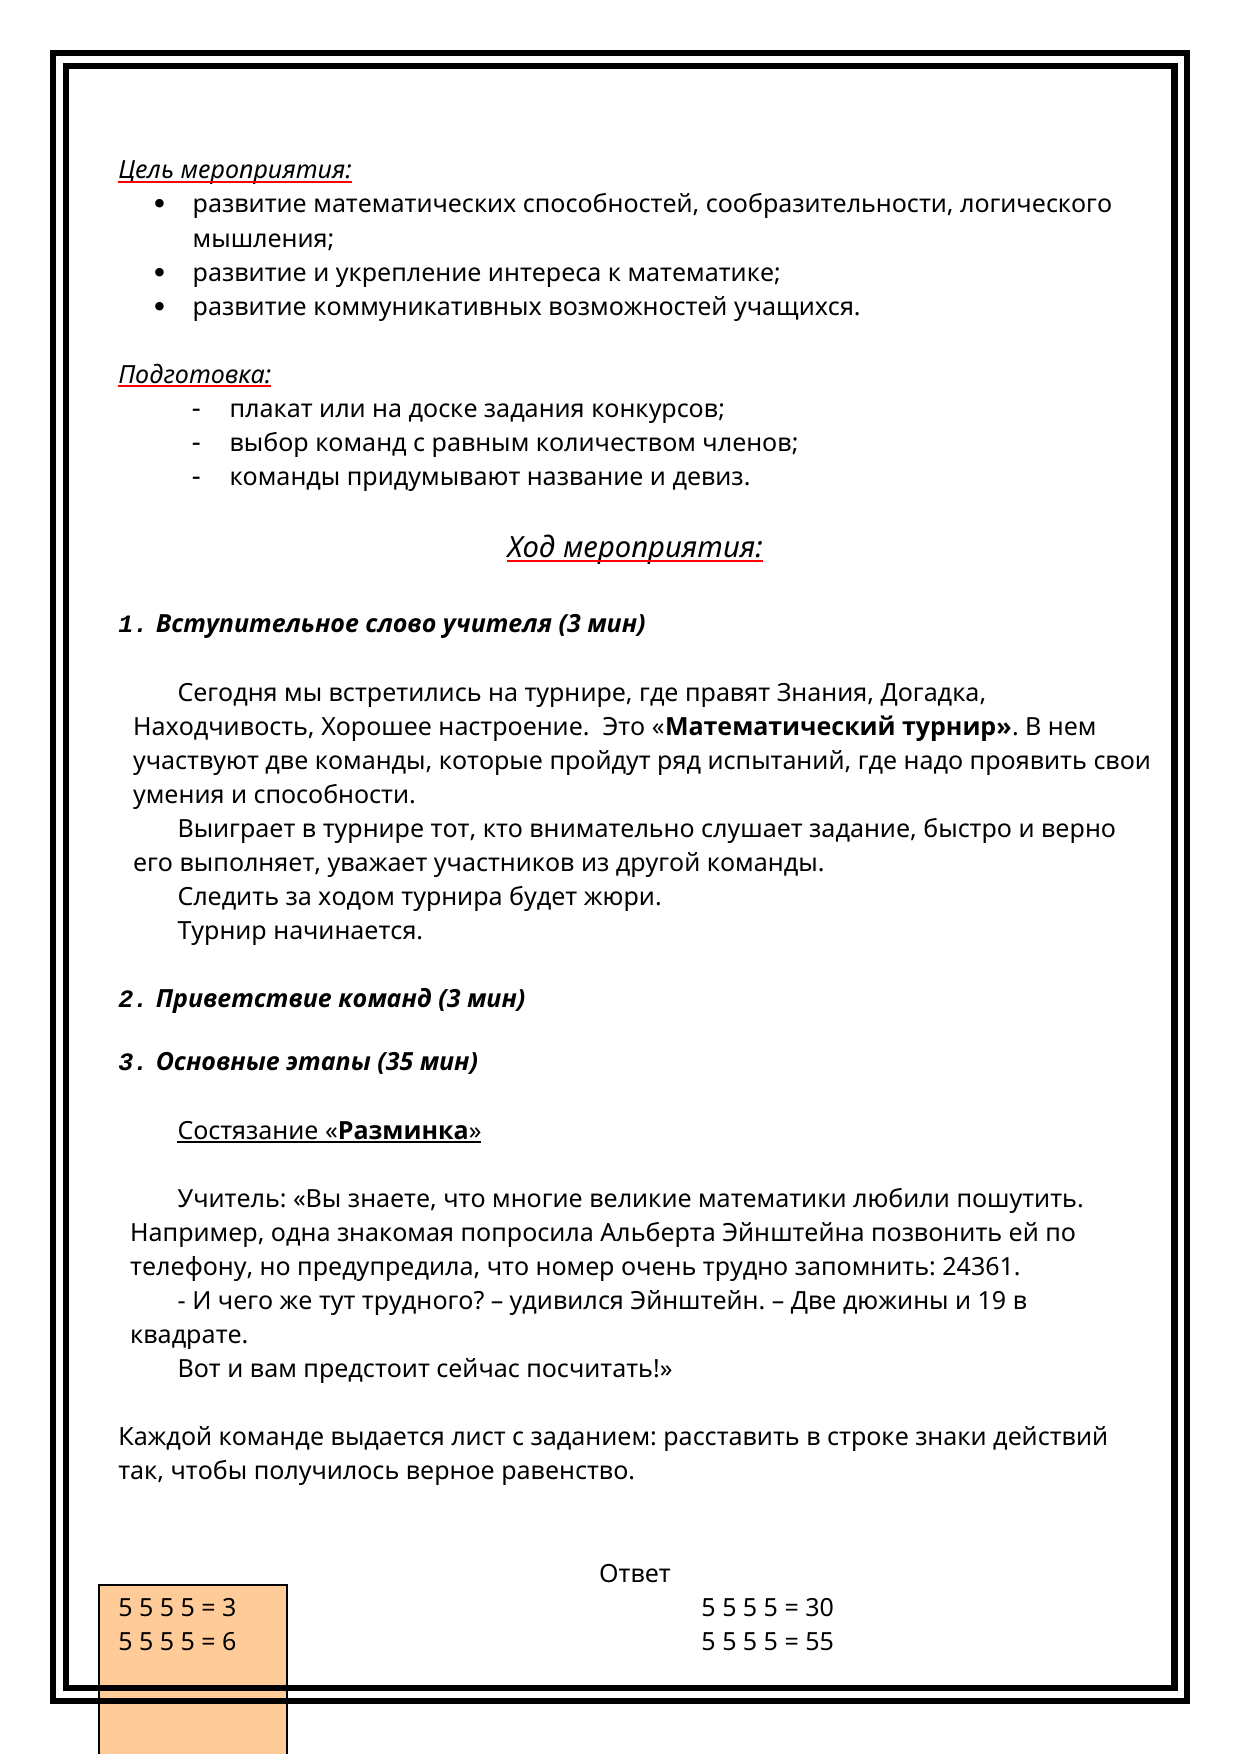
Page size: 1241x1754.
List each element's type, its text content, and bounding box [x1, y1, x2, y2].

list команды придумывают название и девиз. [192, 459, 1152, 493]
text Ответ [118, 1555, 1152, 1589]
text Ход мероприятия: [118, 527, 1152, 566]
text Подготовка: [118, 356, 1152, 391]
list Приветствие команд (3 мин) [118, 981, 1152, 1015]
list развитие коммуникативных возможностей учащихся. [155, 288, 1152, 322]
text Состязание «Разминка» [133, 1112, 1152, 1146]
text Вот и вам предстоит сейчас посчитать!» [130, 1351, 1152, 1385]
text Цель мероприятия: [118, 152, 1152, 186]
list Основные этапы (35 мин) [118, 1044, 1152, 1078]
text 5 5 5 5 = 6 [118, 1623, 627, 1657]
text 5 5 5 5 = 55 [701, 1623, 1152, 1657]
text Сегодня мы встретились на турнире, где правят Знания, Догадка, Находчивость, Хорошее настроение. Это «Математический турнир». В нем участвуют две команды, которые пройдут ряд испытаний, где надо проявить свои умения и способности. [133, 674, 1152, 811]
text Турнир начинается. [133, 913, 1152, 947]
text 5 5 5 5 = 30 [701, 1589, 1152, 1623]
text Каждой команде выдается лист с заданием: расставить в строке знаки действий так, чтобы получилось верное равенство. [118, 1419, 1152, 1487]
text - И чего же тут трудного? – удивился Эйнштейн. – Две дюжины и 19 в квадрате. [130, 1283, 1152, 1351]
text Выиграет в турнире тот, кто внимательно слушает задание, быстро и верно его выполняет, уважает участников из другой команды. [133, 811, 1152, 879]
list плакат или на доске задания конкурсов; [192, 391, 1152, 424]
text 5 5 5 5 = 3 [118, 1589, 627, 1623]
list выбор команд с равным количеством членов; [192, 424, 1152, 459]
text Учитель: «Вы знаете, что многие великие математики любили пошутить. Например, одна знакомая попросила Альберта Эйнштейна позвонить ей по телефону, но предупредила, что номер очень трудно запомнить: 24361. [130, 1181, 1152, 1283]
text Следить за ходом турнира будет жюри. [133, 879, 1152, 913]
list развитие математических способностей, сообразительности, логического мышления; [155, 186, 1152, 254]
list развитие и укрепление интереса к математике; [155, 254, 1152, 288]
list Вступительное слово учителя (3 мин) [118, 606, 1152, 640]
